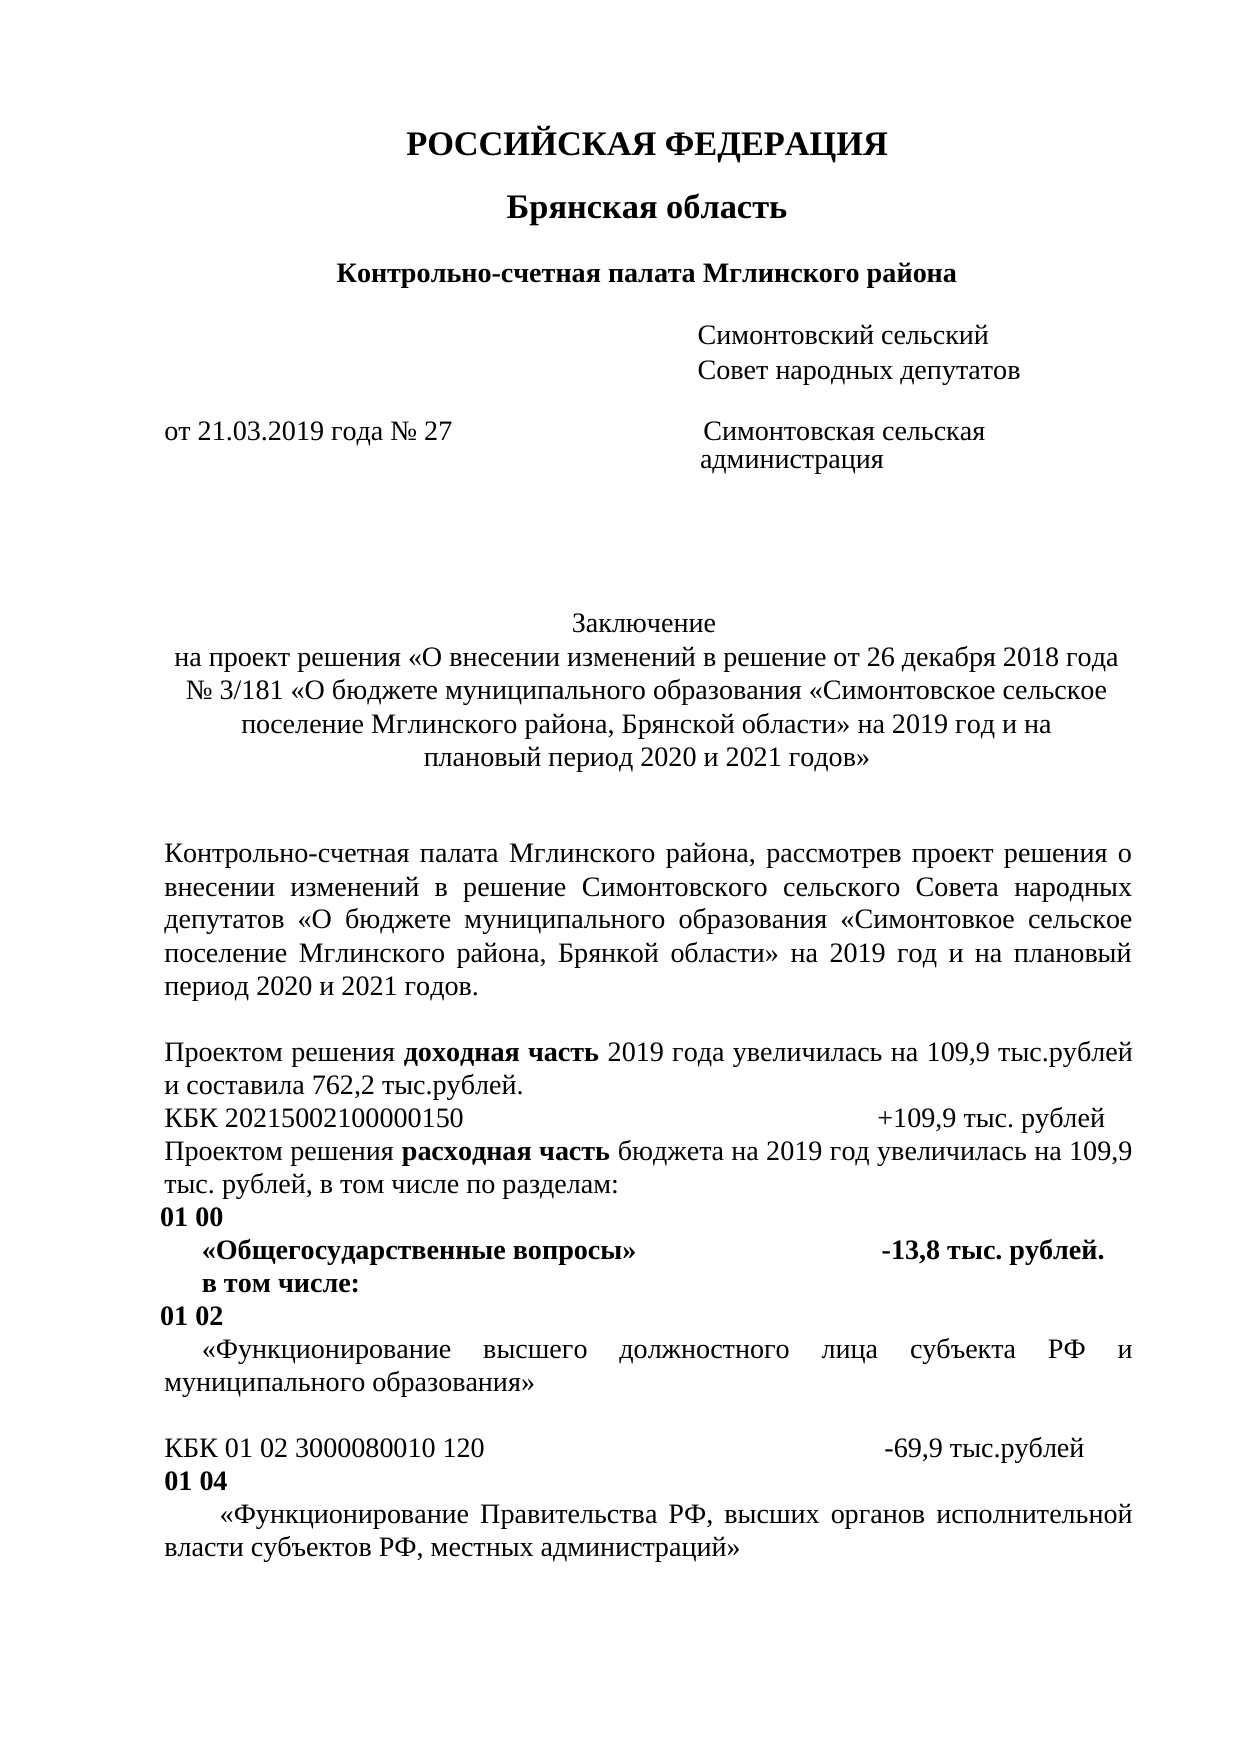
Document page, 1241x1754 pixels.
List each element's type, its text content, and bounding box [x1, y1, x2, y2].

text Контрольно-счетная палата Мглинского района, рассмотрев проект решения о внесении изменений в решение Симонтовского сельского Совета народных депутатов «О бюджете муниципального образования «Симонтовкое сельское поселение Мглинского района, Брянкой области» на 2019 год и на плановый период 2020 и 2021 годов. [164, 837, 1134, 1002]
text администрация [160, 446, 1138, 474]
text Контрольно-счетная палата Мглинского района [160, 253, 1134, 289]
text КБК 20215002100000150 +109,9 тыс. рублей [164, 1101, 1134, 1134]
text в том числе: [164, 1266, 1138, 1299]
text от года № 27 Симонтовская сельская [164, 418, 1138, 446]
text КБК 01 02 3000080010 120 -69,9 тыс.рублей [164, 1431, 1134, 1464]
text Симонтовский сельский Совет народных депутатов [697, 316, 1034, 387]
text 01 04 [164, 1464, 1134, 1497]
text «Функционирование Правительства РФ, высших органов исполнительной власти субъектов РФ, местных администраций» [164, 1497, 1134, 1563]
text «Функционирование высшего должностного лица субъекта РФ и муниципального образования» [164, 1332, 1134, 1398]
text «Общегосударственные вопросы» -13,8 тыс. рублей. [164, 1233, 1138, 1266]
text на проект решения «О внесении изменений в решение от № 3/181 «О бюджете муниципального образования «Симонтовское сельское поселение Мглинского района, Брянской области» на 2019 год и на [160, 639, 1134, 740]
text 01 00 [160, 1200, 1138, 1233]
text плановый период 2020 и 2021 годов» [160, 740, 1134, 774]
text Проектом решения доходная часть 2019 года увеличилась на 109,9 тыс.рублей и составила 762,2 тыс.рублей. [164, 1035, 1134, 1101]
text Заключение [160, 606, 1127, 639]
text Брянская область [160, 189, 1134, 226]
text РОССИЙСКАЯ ФЕДЕРАЦИЯ [160, 126, 1134, 163]
text 01 02 [160, 1299, 1138, 1332]
text Проектом решения расходная часть бюджета на 2019 год увеличилась на 109,9 тыс. рублей, в том числе по разделам: [164, 1134, 1134, 1200]
